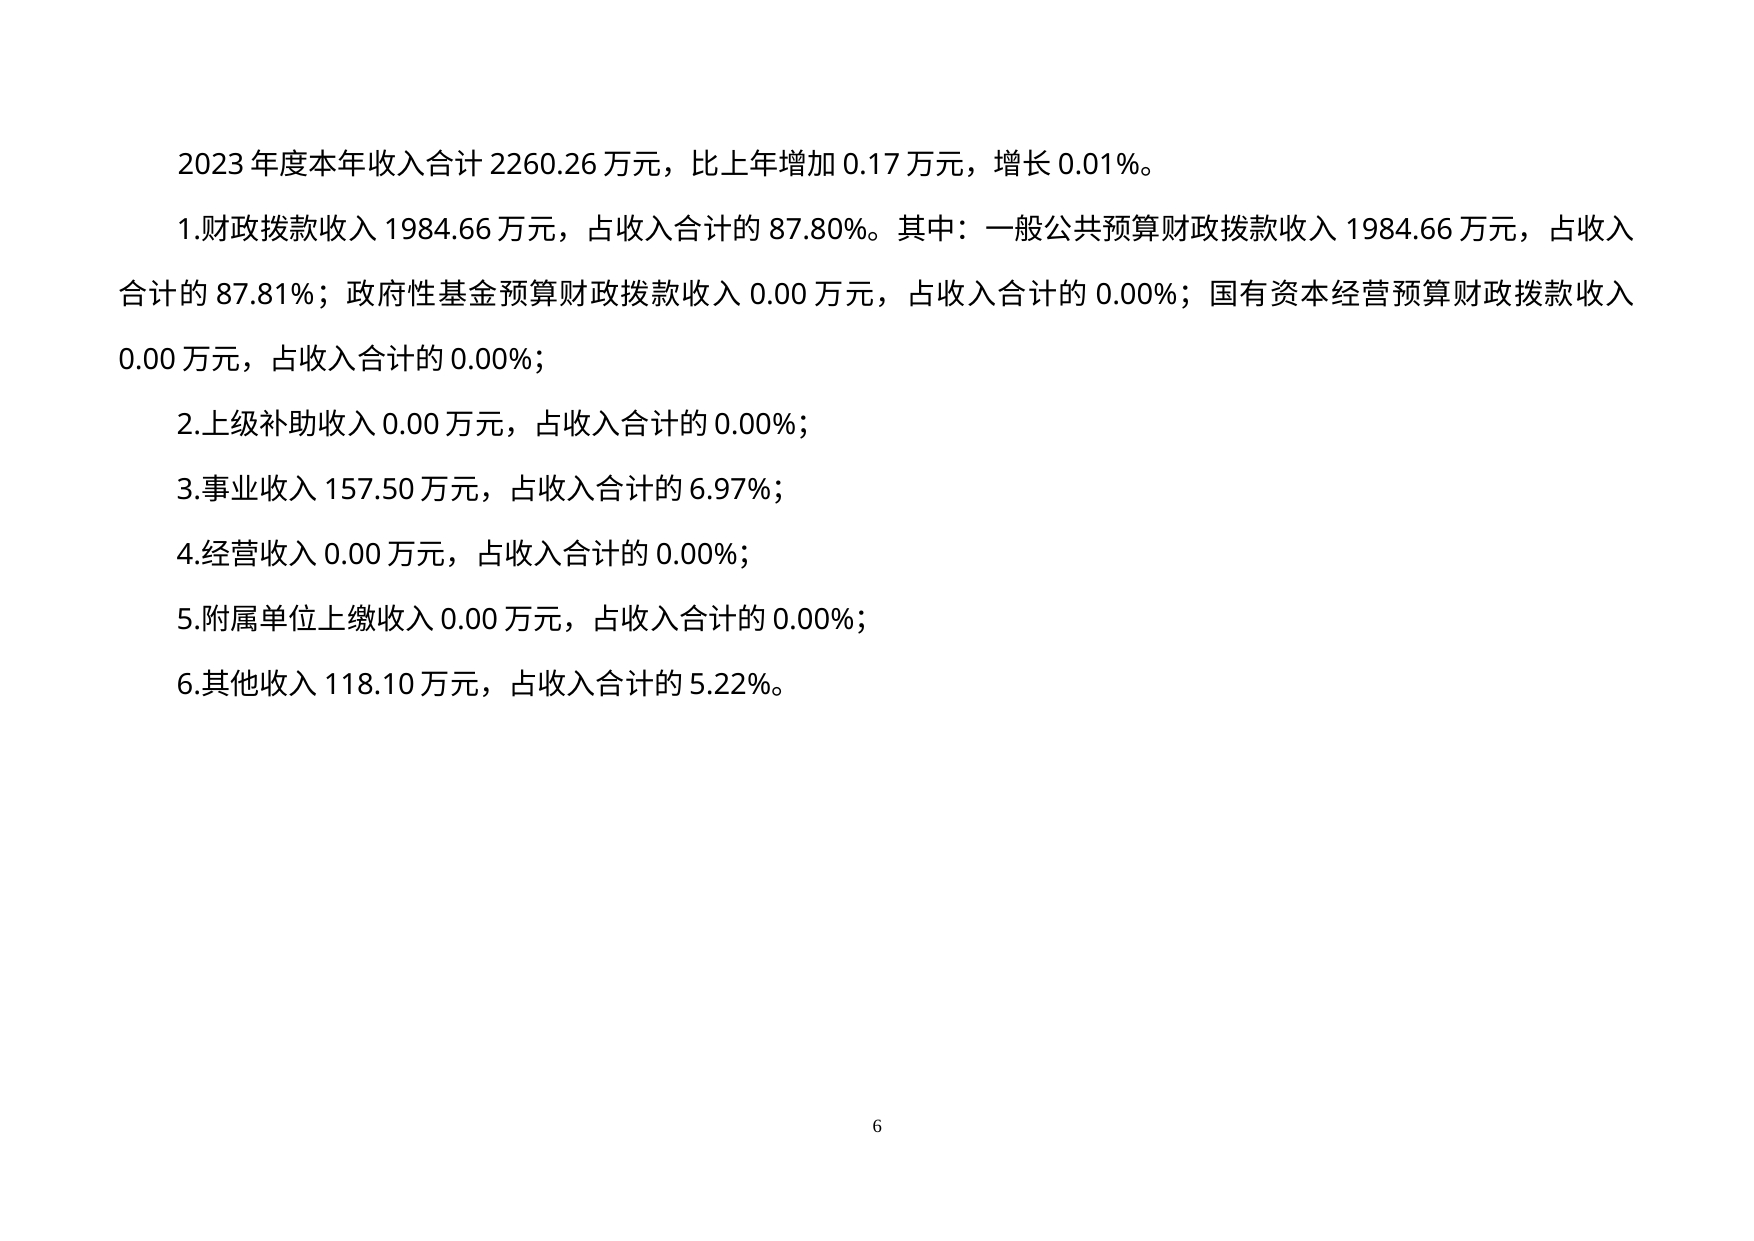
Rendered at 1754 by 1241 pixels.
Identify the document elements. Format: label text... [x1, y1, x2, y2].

text 3.事业收入157.50万元，占收入合计的6.97%； [118, 454, 1636, 519]
text 2.上级补助收入0.00万元，占收入合计的0.00%； [118, 389, 1636, 454]
text 2023年度本年收入合计2260.26万元，比上年增加0.17万元，增长0.01%。 [118, 129, 1636, 194]
text 6.其他收入118.10万元，占收入合计的5.22%。 [118, 649, 1636, 714]
text 4.经营收入0.00万元，占收入合计的0.00%； [118, 519, 1636, 584]
text 1.财政拨款收入1984.66万元，占收入合计的87.80%。其中：一般公共预算财政拨款收入1984.66万元，占收入合计的87.81%；政府性基金预算财政拨款收入0.00万元，占收入合计的0.00%；国有资本经营预算财政拨款收入0.00万元，占收入合计的0.00%； [118, 194, 1636, 389]
text 5.附属单位上缴收入0.00万元，占收入合计的0.00%； [118, 584, 1636, 649]
